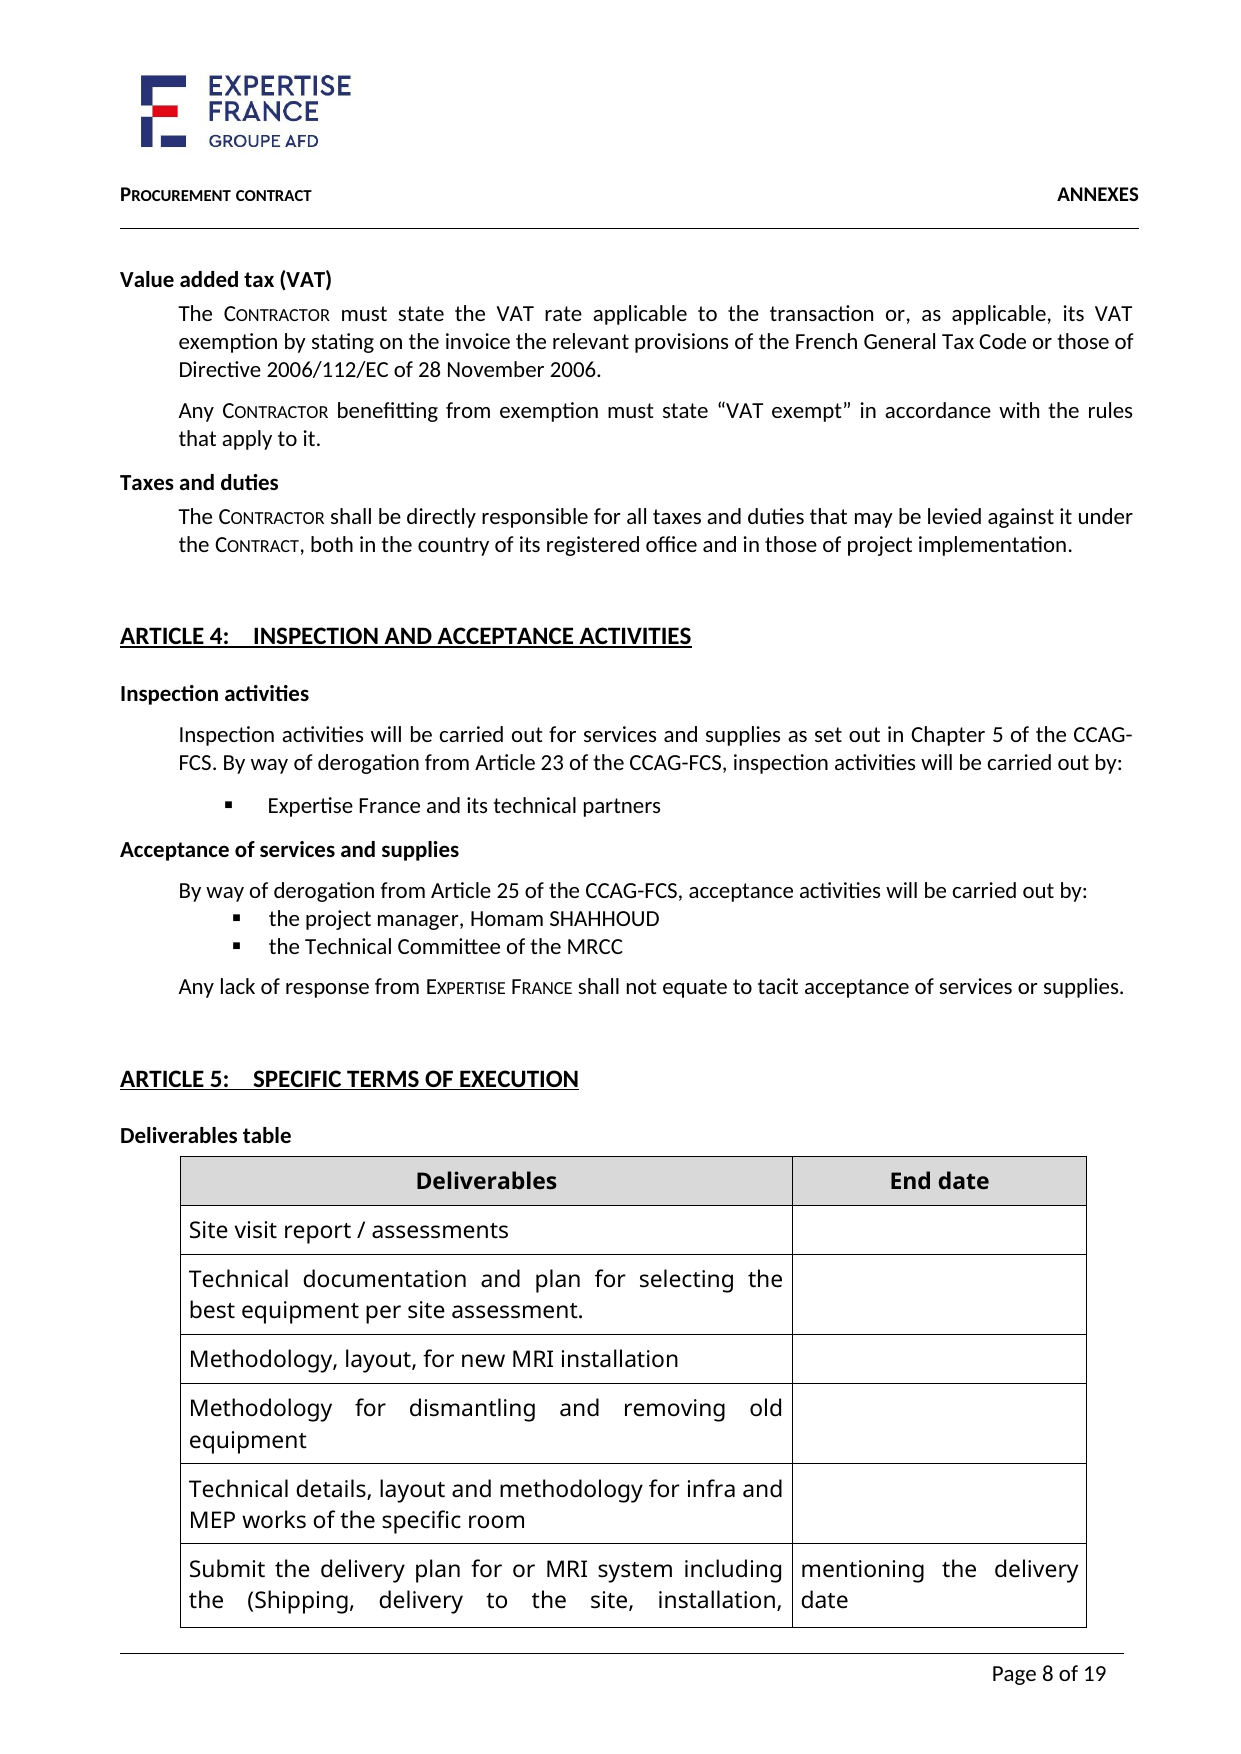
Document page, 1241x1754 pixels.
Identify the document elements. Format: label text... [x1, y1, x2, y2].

table_cell [793, 1384, 1086, 1463]
table_cell Technical details, layout and methodology for infra and MEP works of the specific room [181, 1464, 792, 1543]
table_cell Site visit report / assessments [181, 1206, 792, 1254]
table_header End date [793, 1157, 1086, 1205]
table_cell [793, 1206, 1086, 1254]
table_cell [793, 1335, 1086, 1383]
list Inspection activities will be carried out for services and supplies as set out in Chapter 5 of the CCAG-FCS. By way of derogation from Article 23 of the CCAG-FCS, inspection activities will be carried out by: [178, 720, 1135, 776]
list the Technical Committee of the MRCC [231, 932, 1135, 960]
list Any Contractor benefitting from exemption must state “VAT exempt” in accordance with the rules that apply to it. [178, 396, 1135, 452]
list inspection and acceptance activities [120, 620, 1135, 651]
table_cell Methodology, layout, for new MRI installation [181, 1335, 792, 1383]
table_header Deliverables [181, 1157, 792, 1205]
table_cell Technical documentation and plan for selecting the best equipment per site assessment. [181, 1255, 792, 1334]
list Any lack of response from Expertise France shall not equate to tacit acceptance of services or supplies. [178, 972, 1135, 1000]
picture [120, 45, 375, 176]
table_cell [793, 1255, 1086, 1334]
list The Contractor shall be directly responsible for all taxes and duties that may be levied against it under the Contract, both in the country of its registered office and in those of project implementation. [178, 502, 1135, 558]
list the project manager, Homam SHAHHOUD [231, 904, 1135, 932]
subtitle Acceptance of services and supplies [120, 832, 1135, 863]
subtitle Inspection activities [120, 676, 1135, 707]
subtitle Expertise France and its technical partners [223, 788, 1135, 819]
subtitle Deliverables table [120, 1118, 1135, 1149]
subtitle Taxes and duties [120, 464, 1135, 496]
table_cell mentioning the delivery date [793, 1544, 1086, 1627]
subtitle Value added tax (VAT) [120, 262, 1135, 293]
table_cell Methodology for dismantling and removing old equipment [181, 1384, 792, 1463]
list By way of derogation from Article 25 of the CCAG-FCS, acceptance activities will be carried out by: [178, 876, 1135, 904]
table_cell [793, 1464, 1086, 1543]
list Specific terms of execution [120, 1063, 1135, 1093]
list The Contractor must state the VAT rate applicable to the transaction or, as applicable, its VAT exemption by stating on the invoice the relevant provisions of the French General Tax Code or those of Directive 2006/112/EC of 28 November 2006. [178, 299, 1135, 383]
